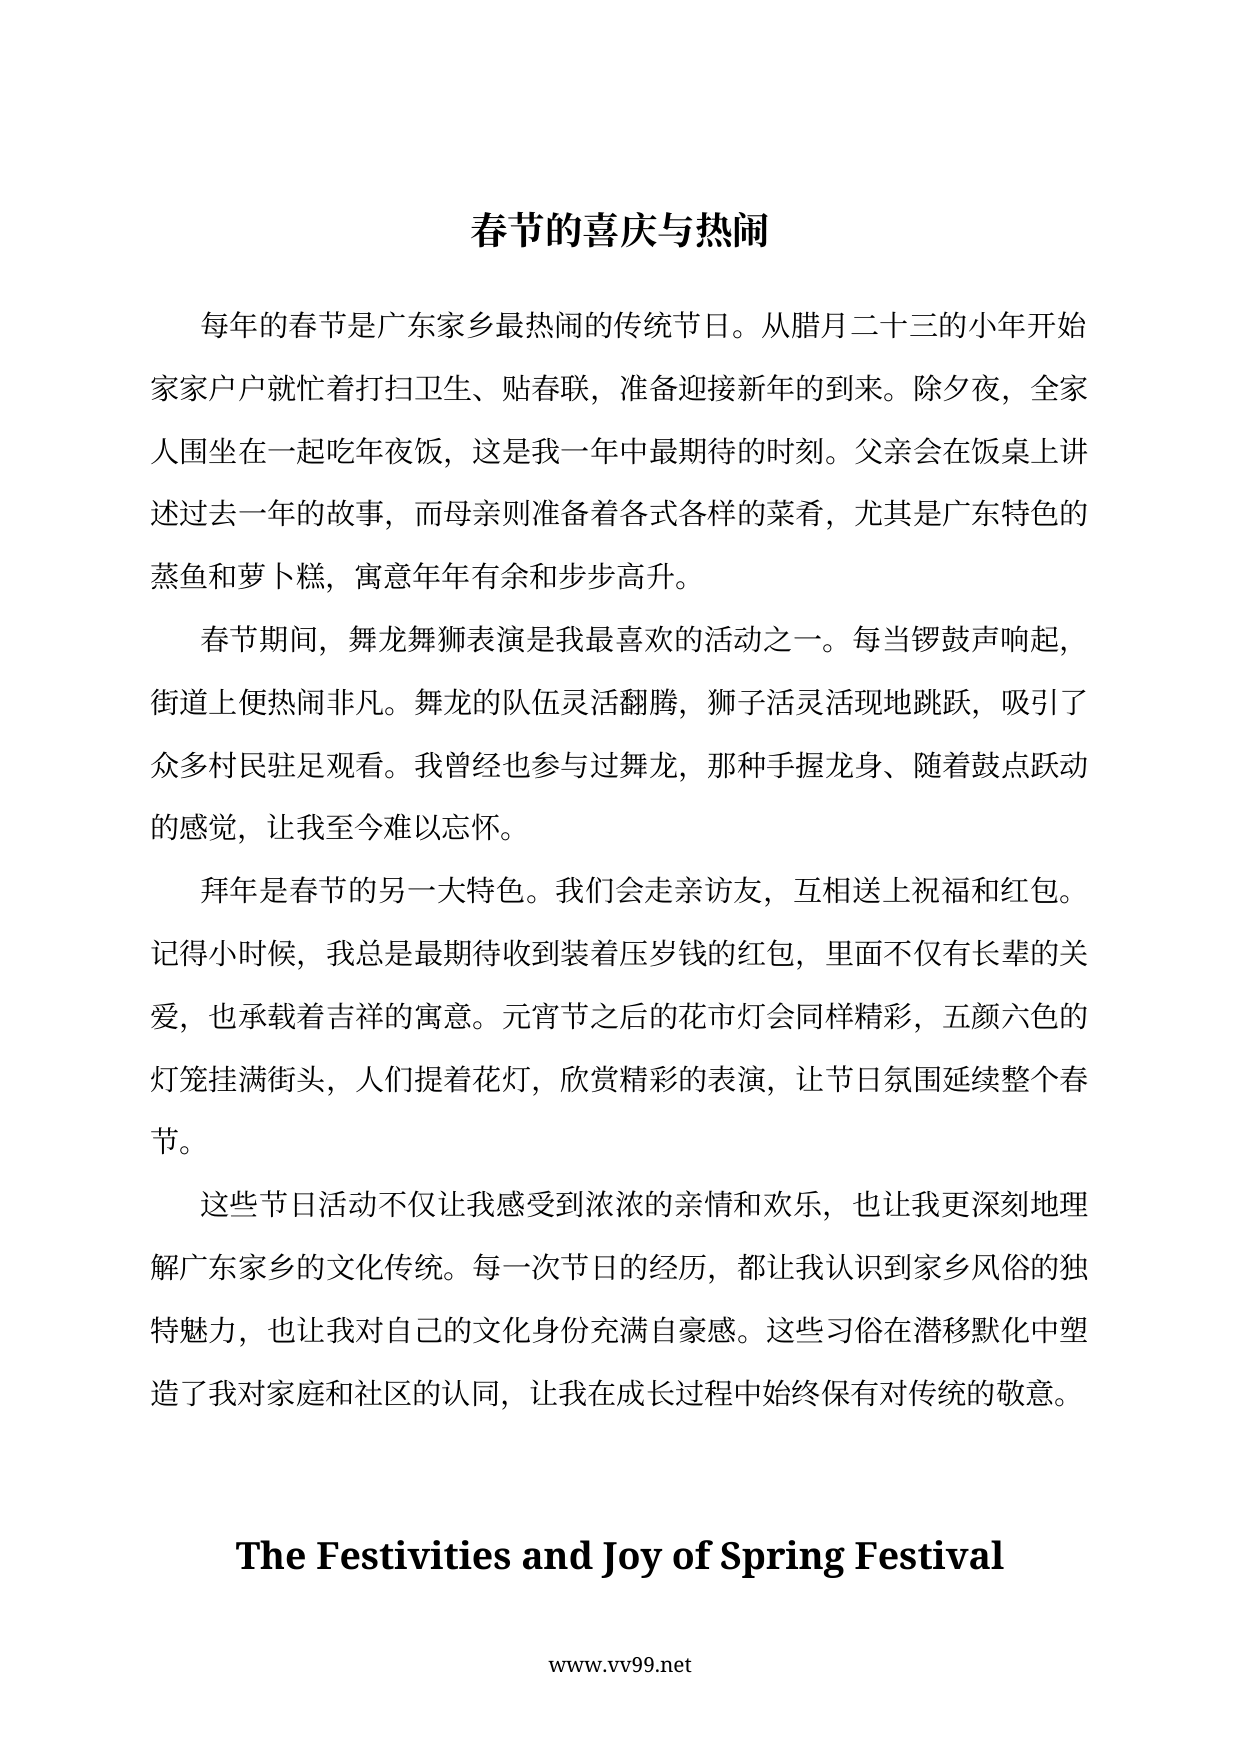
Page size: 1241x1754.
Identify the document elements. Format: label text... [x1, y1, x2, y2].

text 拜年是春节的另一大特色。我们会走亲访友，互相送上祝福和红包。记得小时候，我总是最期待收到装着压岁钱的红包，里面不仅有长辈的关爱，也承载着吉祥的寓意。元宵节之后的花市灯会同样精彩，五颜六色的灯笼挂满街头，人们提着花灯，欣赏精彩的表演，让节日氛围延续整个春节。 [150, 868, 1090, 1161]
text 这些节日活动不仅让我感受到浓浓的亲情和欢乐，也让我更深刻地理解广东家乡的文化传统。每一次节日的经历，都让我认识到家乡风俗的独特魅力，也让我对自己的文化身份充满自豪感。这些习俗在潜移默化中塑造了我对家庭和社区的认同，让我在成长过程中始终保有对传统的敬意。 [150, 1182, 1090, 1412]
text 每年的春节是广东家乡最热闹的传统节日。从腊月二十三的小年开始，家家户户就忙着打扫卫生、贴春联，准备迎接新年的到来。除夕夜，全家人围坐在一起吃年夜饭，这是我一年中最期待的时刻。父亲会在饭桌上讲述过去一年的故事，而母亲则准备着各式各样的菜肴，尤其是广东特色的蒸鱼和萝卜糕，寓意年年有余和步步高升。 [150, 303, 1090, 596]
text 春节期间，舞龙舞狮表演是我最喜欢的活动之一。每当锣鼓声响起，街道上便热闹非凡。舞龙的队伍灵活翻腾，狮子活灵活现地跳跃，吸引了众多村民驻足观看。我曾经也参与过舞龙，那种手握龙身、随着鼓点跃动的感觉，让我至今难以忘怀。 [150, 617, 1090, 847]
subtitle 春节的喜庆与热闹 [150, 201, 1090, 255]
subtitle The Festivities and Joy of Spring Festival [150, 1529, 1090, 1580]
